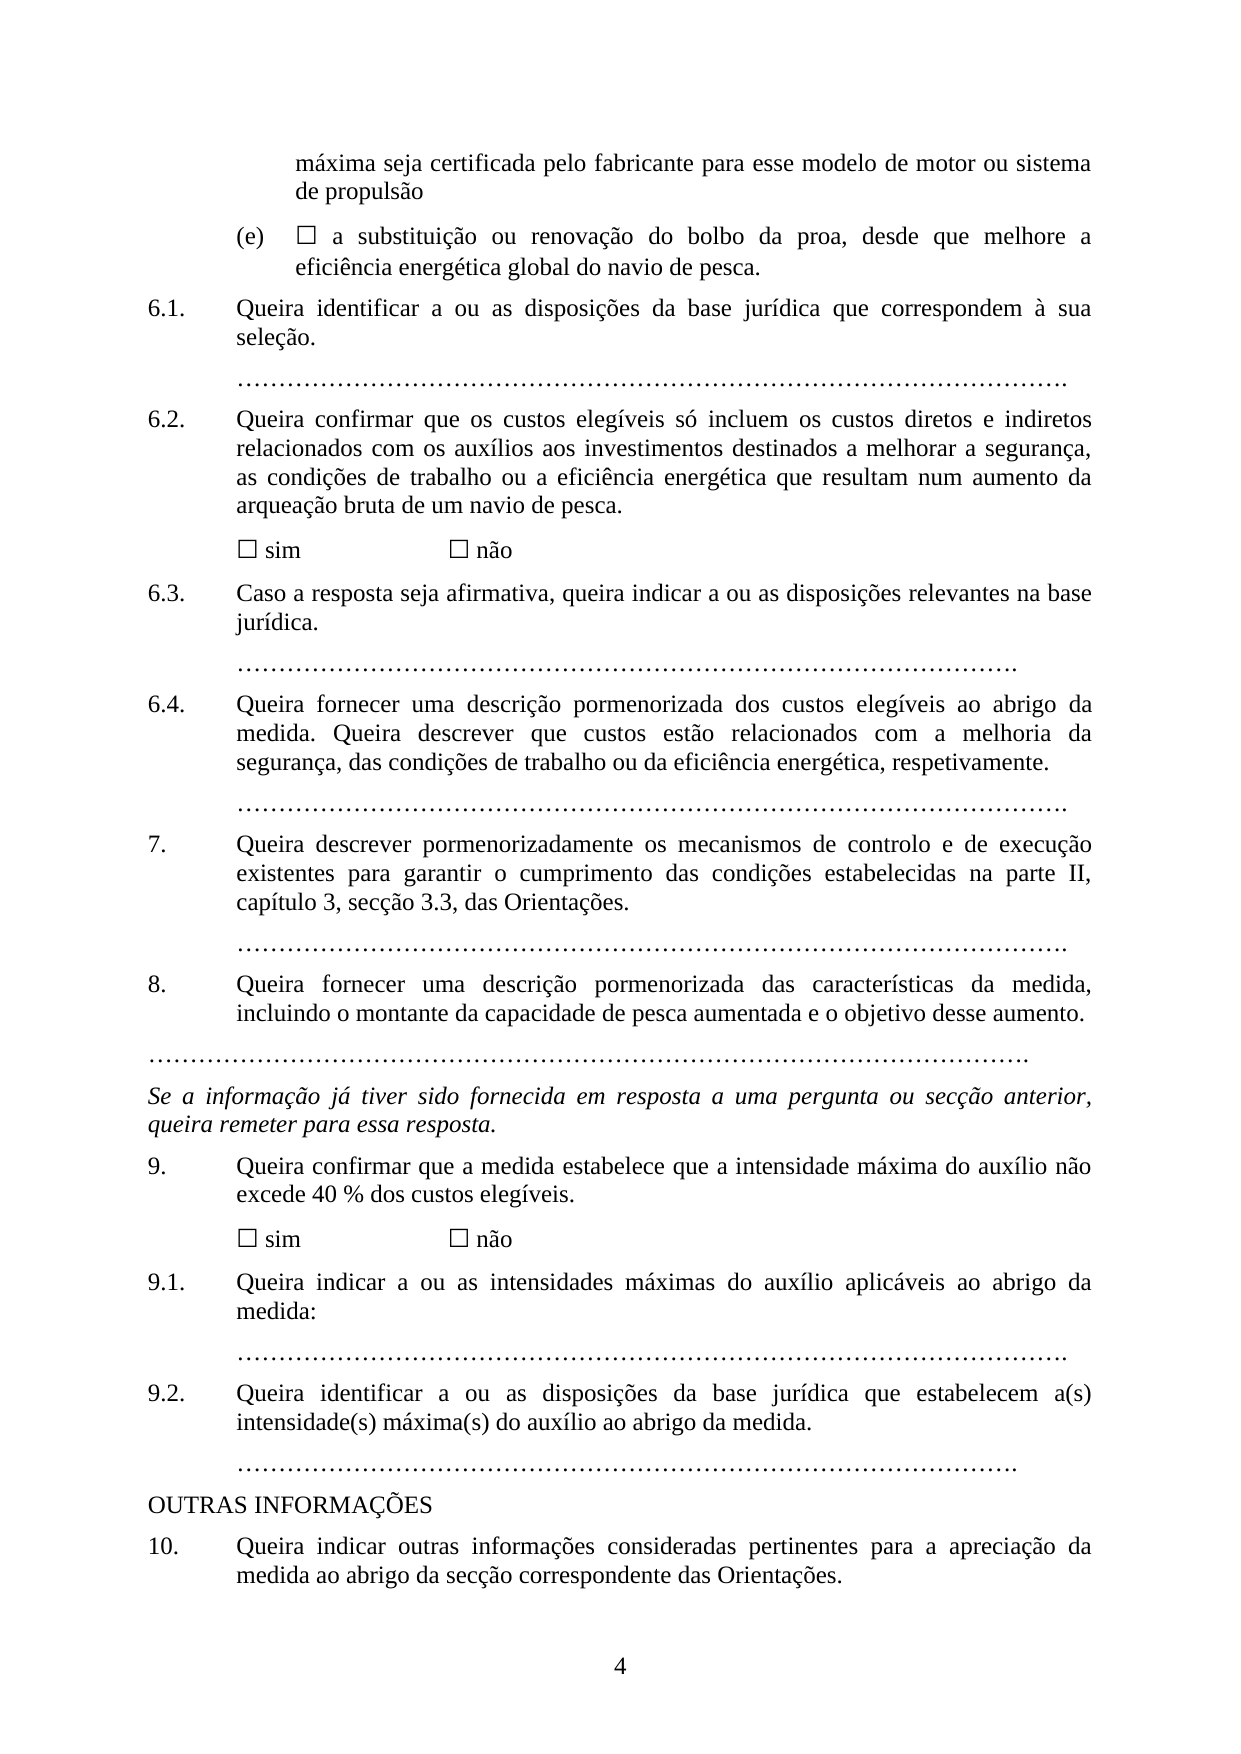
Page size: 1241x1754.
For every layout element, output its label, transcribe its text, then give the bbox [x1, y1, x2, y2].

text sim não [236, 1221, 1093, 1255]
text 6.1. Queira identificar a ou as disposições da base jurídica que correspondem à sua seleção. [148, 293, 1093, 350]
text …………………………………………………………………………………. [236, 648, 1093, 677]
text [236, 148, 1093, 205]
text ………………………………………………………………………………………. [236, 788, 1093, 817]
text ……………………………………………………………………………………………. [148, 1039, 1093, 1068]
text ………………………………………………………………………………………. [236, 928, 1093, 957]
text ………………………………………………………………………………………. [236, 1337, 1093, 1366]
text sim não [236, 532, 1093, 566]
text 7. Queira descrever pormenorizadamente os mecanismos de controlo e de execução existentes para garantir o cumprimento das condições estabelecidas na parte II, capítulo 3, secção 3.3, das Orientações. [148, 829, 1093, 916]
text 9.1. Queira indicar a ou as intensidades máximas do auxílio aplicáveis ao abrigo da medida: [148, 1267, 1093, 1325]
text Se a informação já tiver sido fornecida em resposta a uma pergunta ou secção anterior, queira remeter para essa resposta. [148, 1081, 1093, 1138]
text 10. Queira indicar outras informações consideradas pertinentes para a apreciação da medida ao abrigo da secção correspondente das Orientações. [148, 1531, 1093, 1588]
text 9. Queira confirmar que a medida estabelece que a intensidade máxima do auxílio não excede 40 % dos custos elegíveis. [148, 1151, 1093, 1208]
text ………………………………………………………………………………………. [236, 363, 1093, 392]
subtitle OUTRAS INFORMAÇÕES [148, 1490, 1093, 1518]
text 9.2. Queira identificar a ou as disposições da base jurídica que estabelecem a(s) intensidade(s) máxima(s) do auxílio ao abrigo da medida. [148, 1378, 1093, 1436]
text …………………………………………………………………………………. [236, 1448, 1093, 1477]
text 6.2. Queira confirmar que os custos elegíveis só incluem os custos diretos e indiretos relacionados com os auxílios aos investimentos destinados a melhorar a segurança, as condições de trabalho ou a eficiência energética que resultam num aumento da arqueação bruta de um navio de pesca. [148, 404, 1093, 519]
text 6.4. Queira fornecer uma descrição pormenorizada dos custos elegíveis ao abrigo da medida. Queira descrever que custos estão relacionados com a melhoria da segurança, das condições de trabalho ou da eficiência energética, respetivamente. [148, 689, 1093, 776]
text (e) a substituição ou renovação do bolbo da proa, desde que melhore a eficiência energética global do navio de pesca. [236, 218, 1093, 280]
text 6.3. Caso a resposta seja afirmativa, queira indicar a ou as disposições relevantes na base jurídica. [148, 578, 1093, 636]
text 8. Queira fornecer uma descrição pormenorizada das características da medida, incluindo o montante da capacidade de pesca aumentada e o objetivo desse aumento. [148, 969, 1093, 1027]
